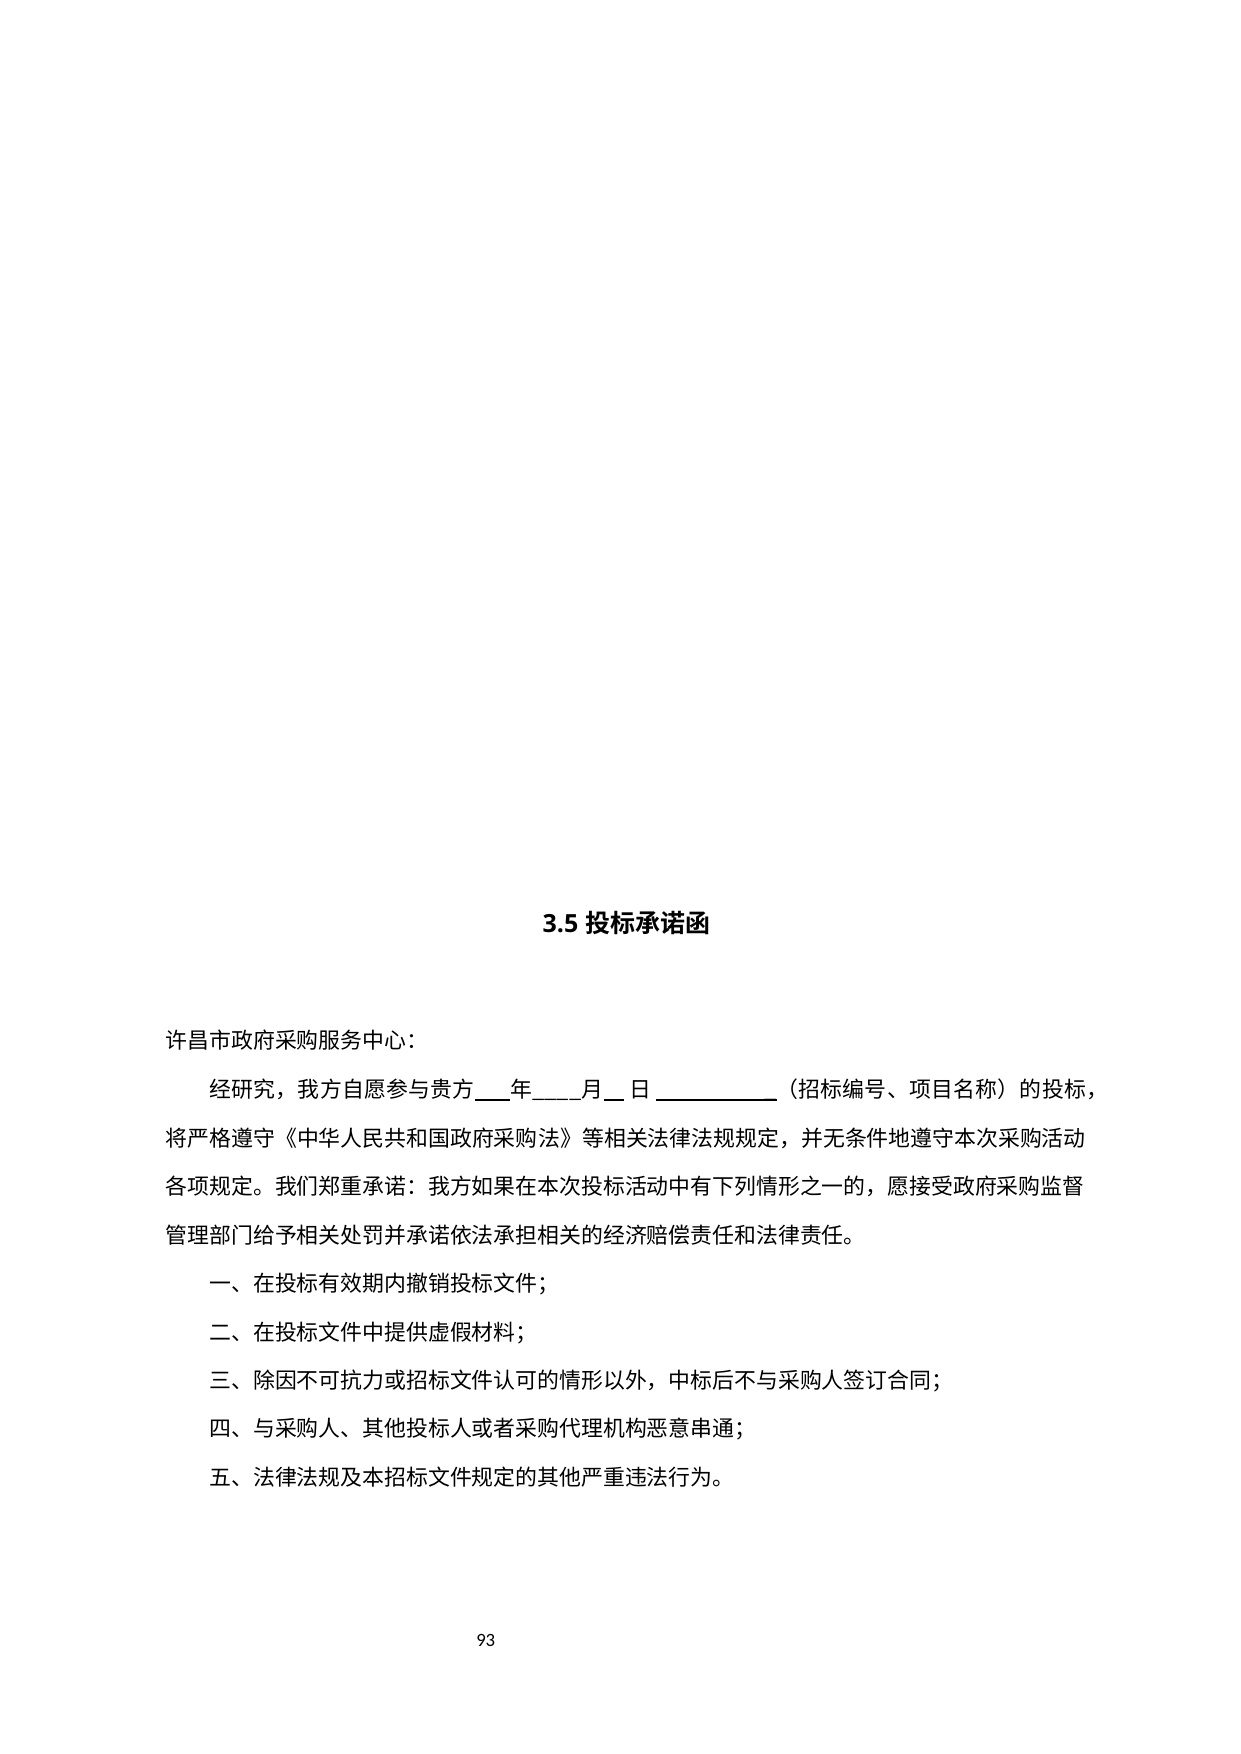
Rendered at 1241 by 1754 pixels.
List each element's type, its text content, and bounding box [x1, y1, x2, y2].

text 三、除因不可抗力或招标文件认可的情形以外，中标后不与采购人签订合同； [165, 1363, 1087, 1395]
text 3.5 投标承诺函 [165, 889, 1087, 954]
text 许昌市政府采购服务中心： [165, 1023, 1087, 1056]
text 二、在投标文件中提供虚假材料； [165, 1314, 1087, 1347]
text 四、与采购人、其他投标人或者采购代理机构恶意串通； [165, 1411, 1087, 1443]
text 五、法律法规及本招标文件规定的其他严重违法行为。 [165, 1459, 1087, 1492]
text 一、在投标有效期内撤销投标文件； [165, 1266, 1087, 1298]
text 经研究，我方自愿参与贵方 年____月 日 _（招标编号、项目名称）的投标，将严格遵守《中华人民共和国政府采购法》等相关法律法规规定，并无条件地遵守本次采购活动各项规定。我们郑重承诺：我方如果在本次投标活动中有下列情形之一的，愿接受政府采购监督管理部门给予相关处罚并承诺依法承担相关的经济赔偿责任和法律责任。 [165, 1071, 1087, 1250]
